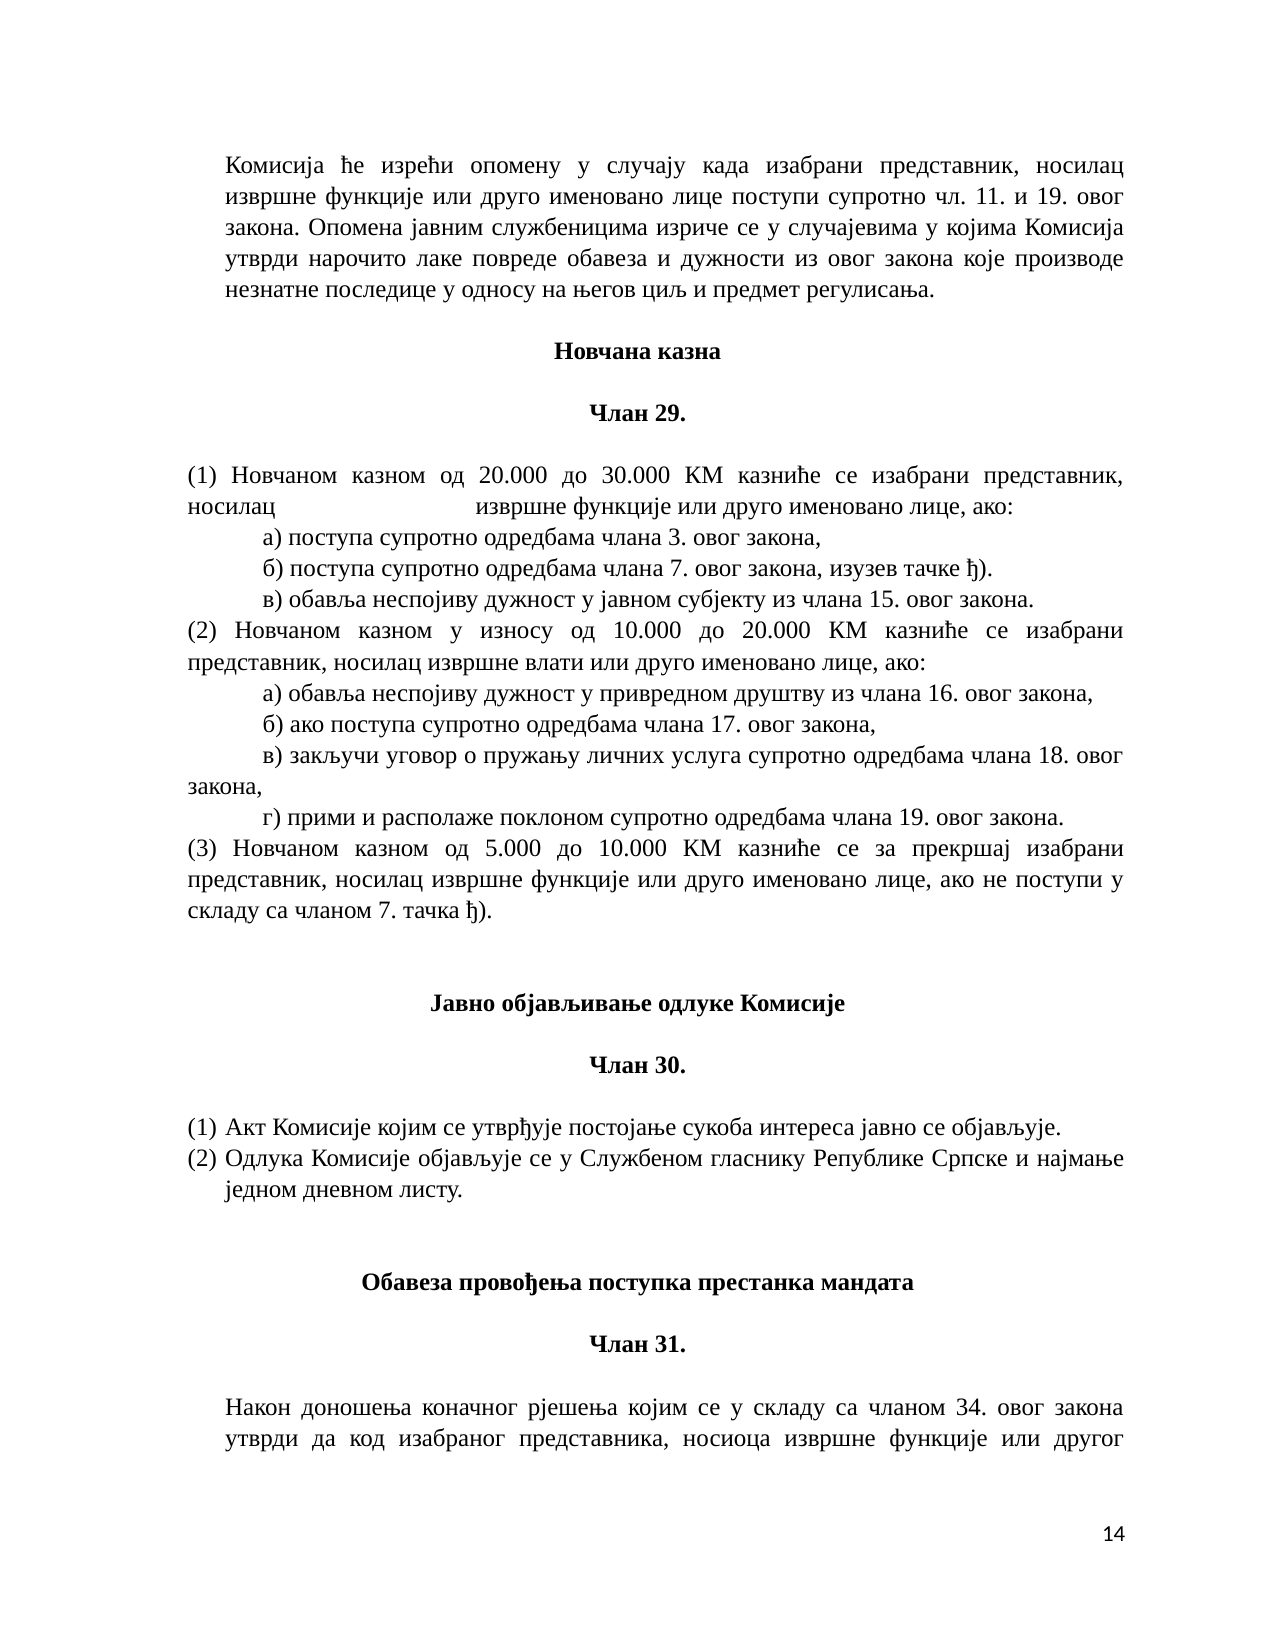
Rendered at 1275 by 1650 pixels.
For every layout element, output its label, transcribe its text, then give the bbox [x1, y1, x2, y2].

text в) обавља неспојиву дужност у јавном субјекту из члана 15. овог закона. [187, 584, 1125, 613]
list Одлука Комисије објављује се у Службеном гласнику Републике Српске и најмање једном дневном листу. [187, 1143, 1125, 1203]
text (1) Новчаном казном од 20.000 до 30.000 КМ казниће се изабрани представник, носилац извршне функције или друго именовано лице, ако: [187, 460, 1125, 520]
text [225, 1392, 1125, 1451]
text а) поступа супротно одредбама члана 3. овог закона, [187, 522, 1125, 551]
text (3) Новчаном казном од 5.000 до 10.000 КМ казниће се за прекршај изабрани представник, носилац извршне функције или друго именовано лице, ако не поступи у складу са чланом 7. тачка ђ). [187, 833, 1125, 924]
text Новчана казна [150, 336, 1125, 365]
text г) прими и располаже поклоном супротно одредбама члана 19. овог закона. [187, 802, 1125, 831]
text б) ако поступа супротно одредбама члана 17. овог закона, [187, 709, 1125, 737]
text Комисија ће изрећи опомену у случају када изабрани представник, носилац извршне функције или друго именовано лице поступи супротно чл. 11. и 19. овог закона. Опомена јавним службеницима изриче се у случајевима у којима Комисија утврди нарочито лаке повреде обавеза и дужности из овог закона које производе незнатне последице у односу на његов циљ и предмет регулисања. [225, 150, 1125, 303]
text Јавно објављивање одлуке Комисије [150, 988, 1125, 1017]
text б) поступа супротно одредбама члана 7. овог закона, изузев тачке ђ). [225, 553, 1125, 582]
text Обавеза провођења поступка престанка мандата [150, 1267, 1125, 1296]
text Члан 29. [150, 398, 1125, 427]
text Члан 31. [150, 1329, 1125, 1358]
text а) обавља неспојиву дужност у привредном друштву из члана 16. овог закона, [187, 678, 1125, 706]
text Члан 30. [150, 1050, 1125, 1079]
text в) закључи уговор о пружању личних услуга супротно одредбама члана 18. овог закона, [187, 740, 1125, 799]
text (2) Новчаном казном у износу од 10.000 до 20.000 КМ казниће се изабрани представник, носилац извршне влати или друго именовано лице, ако: [187, 616, 1125, 675]
list Акт Комисије којим се утврђује постојање сукоба интереса јавно се објављује. [187, 1112, 1125, 1141]
